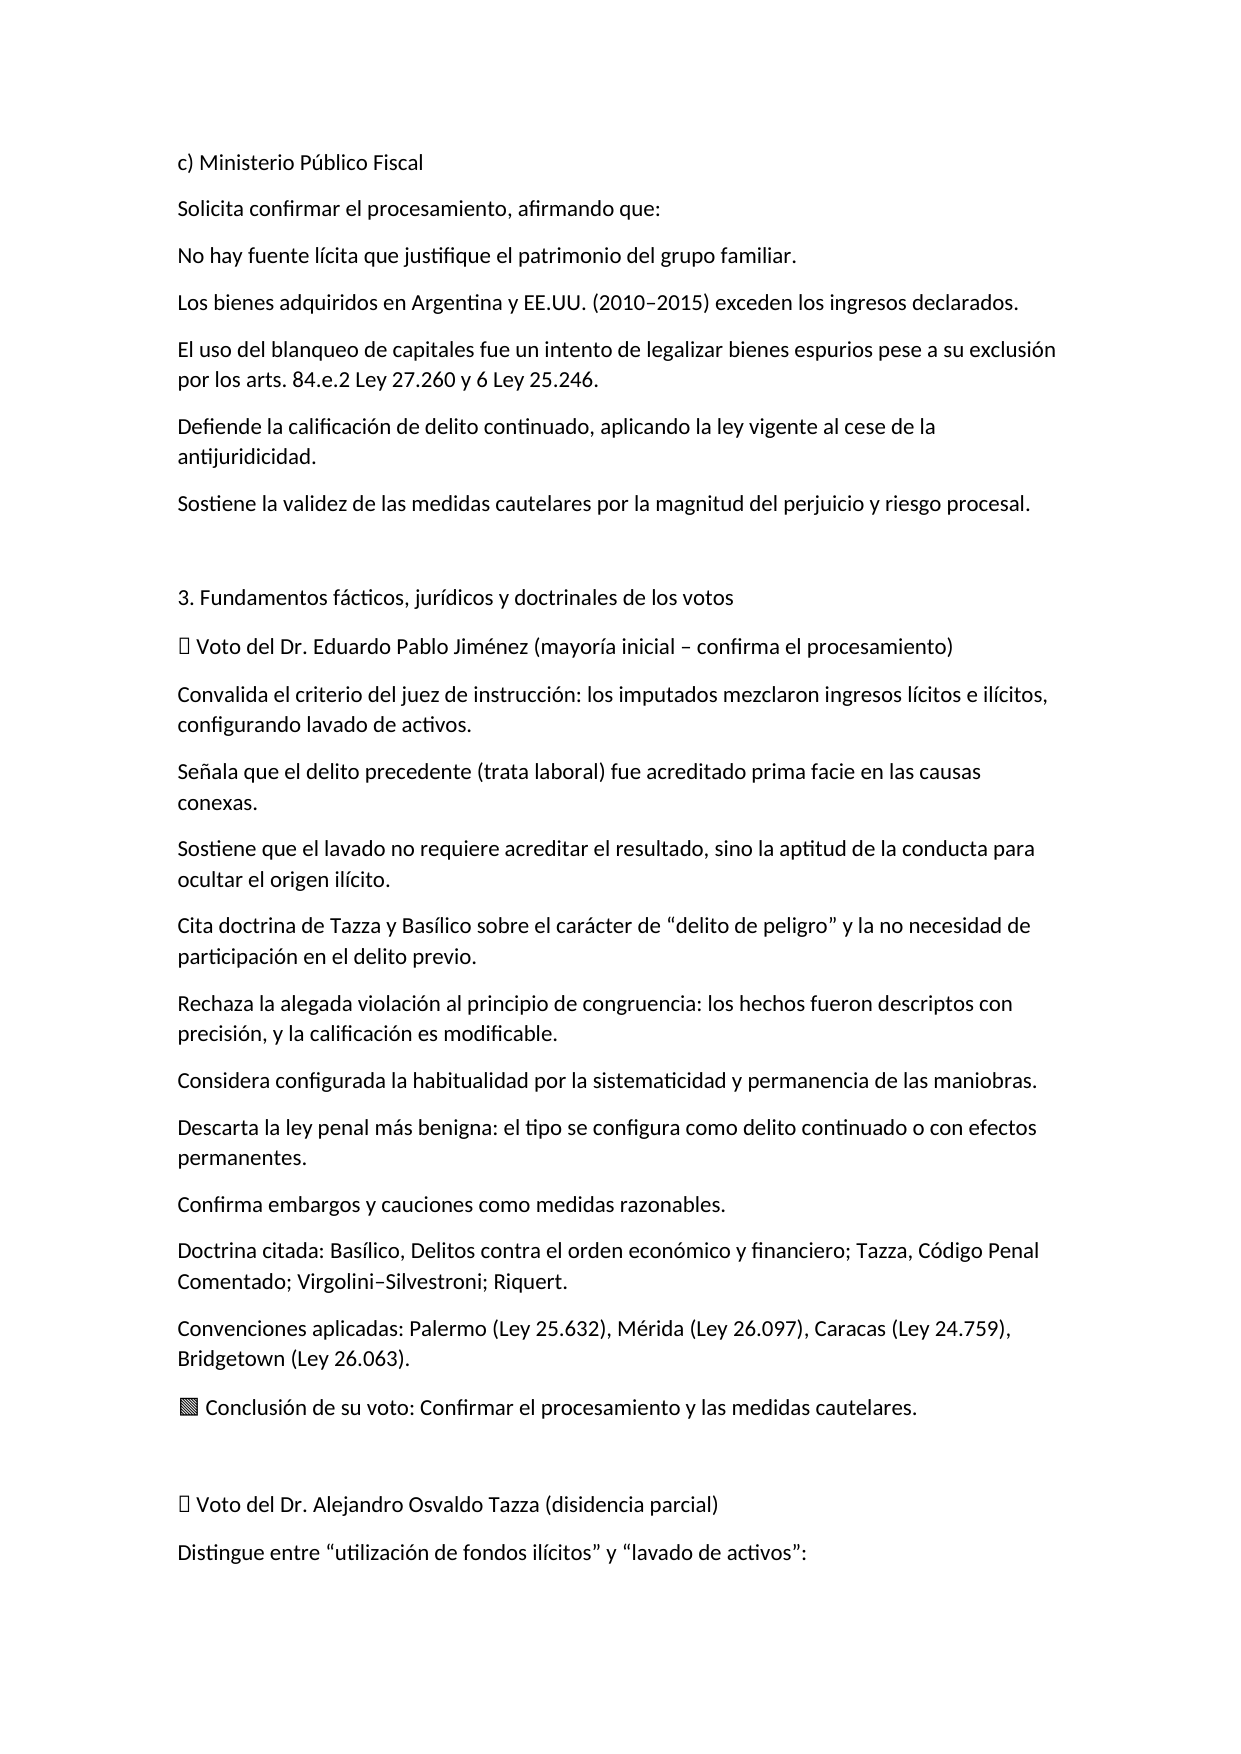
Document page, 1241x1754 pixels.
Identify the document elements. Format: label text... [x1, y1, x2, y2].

text Convenciones aplicadas: Palermo (Ley 25.632), Mérida (Ley 26.097), Caracas (Ley 24.759), Bridgetown (Ley 26.063). [177, 1314, 1063, 1372]
text Solicita confirmar el procesamiento, afirmando que: [177, 194, 1063, 222]
text Los bienes adquiridos en Argentina y EE.UU. (2010–2015) exceden los ingresos declarados. [177, 288, 1063, 316]
text Confirma embargos y cauciones como medidas razonables. [177, 1190, 1063, 1218]
text Sostiene que el lavado no requiere acreditar el resultado, sino la aptitud de la conducta para ocultar el origen ilícito. [177, 834, 1063, 893]
text c) Ministerio Público Fiscal [177, 148, 1063, 176]
text 🧾 Voto del Dr. Eduardo Pablo Jiménez (mayoría inicial – confirma el procesamiento) [177, 630, 1063, 661]
text Sostiene la validez de las medidas cautelares por la magnitud del perjuicio y riesgo procesal. [177, 489, 1063, 517]
text Defiende la calificación de delito continuado, aplicando la ley vigente al cese de la antijuridicidad. [177, 412, 1063, 470]
text Convalida el criterio del juez de instrucción: los imputados mezclaron ingresos lícitos e ilícitos, configurando lavado de activos. [177, 680, 1063, 738]
text El uso del blanqueo de capitales fue un intento de legalizar bienes espurios pese a su exclusión por los arts. 84.e.2 Ley 27.260 y 6 Ley 25.246. [177, 335, 1063, 393]
text 🧾 Voto del Dr. Alejandro Osvaldo Tazza (disidencia parcial) [177, 1488, 1063, 1519]
text Rechaza la alegada violación al principio de congruencia: los hechos fueron descriptos con precisión, y la calificación es modificable. [177, 989, 1063, 1047]
text Descarta la ley penal más benigna: el tipo se configura como delito continuado o con efectos permanentes. [177, 1113, 1063, 1171]
text 🟩 Conclusión de su voto: Confirmar el procesamiento y las medidas cautelares. [177, 1391, 1063, 1422]
text Distingue entre “utilización de fondos ilícitos” y “lavado de activos”: [177, 1538, 1063, 1566]
text No hay fuente lícita que justifique el patrimonio del grupo familiar. [177, 241, 1063, 269]
text Doctrina citada: Basílico, Delitos contra el orden económico y financiero; Tazza, Código Penal Comentado; Virgolini–Silvestroni; Riquert. [177, 1237, 1063, 1295]
text Cita doctrina de Tazza y Basílico sobre el carácter de “delito de peligro” y la no necesidad de participación en el delito previo. [177, 912, 1063, 970]
text Considera configurada la habitualidad por la sistematicidad y permanencia de las maniobras. [177, 1066, 1063, 1094]
text Señala que el delito precedente (trata laboral) fue acreditado prima facie en las causas conexas. [177, 757, 1063, 816]
text 3. Fundamentos fácticos, jurídicos y doctrinales de los votos [177, 583, 1063, 611]
